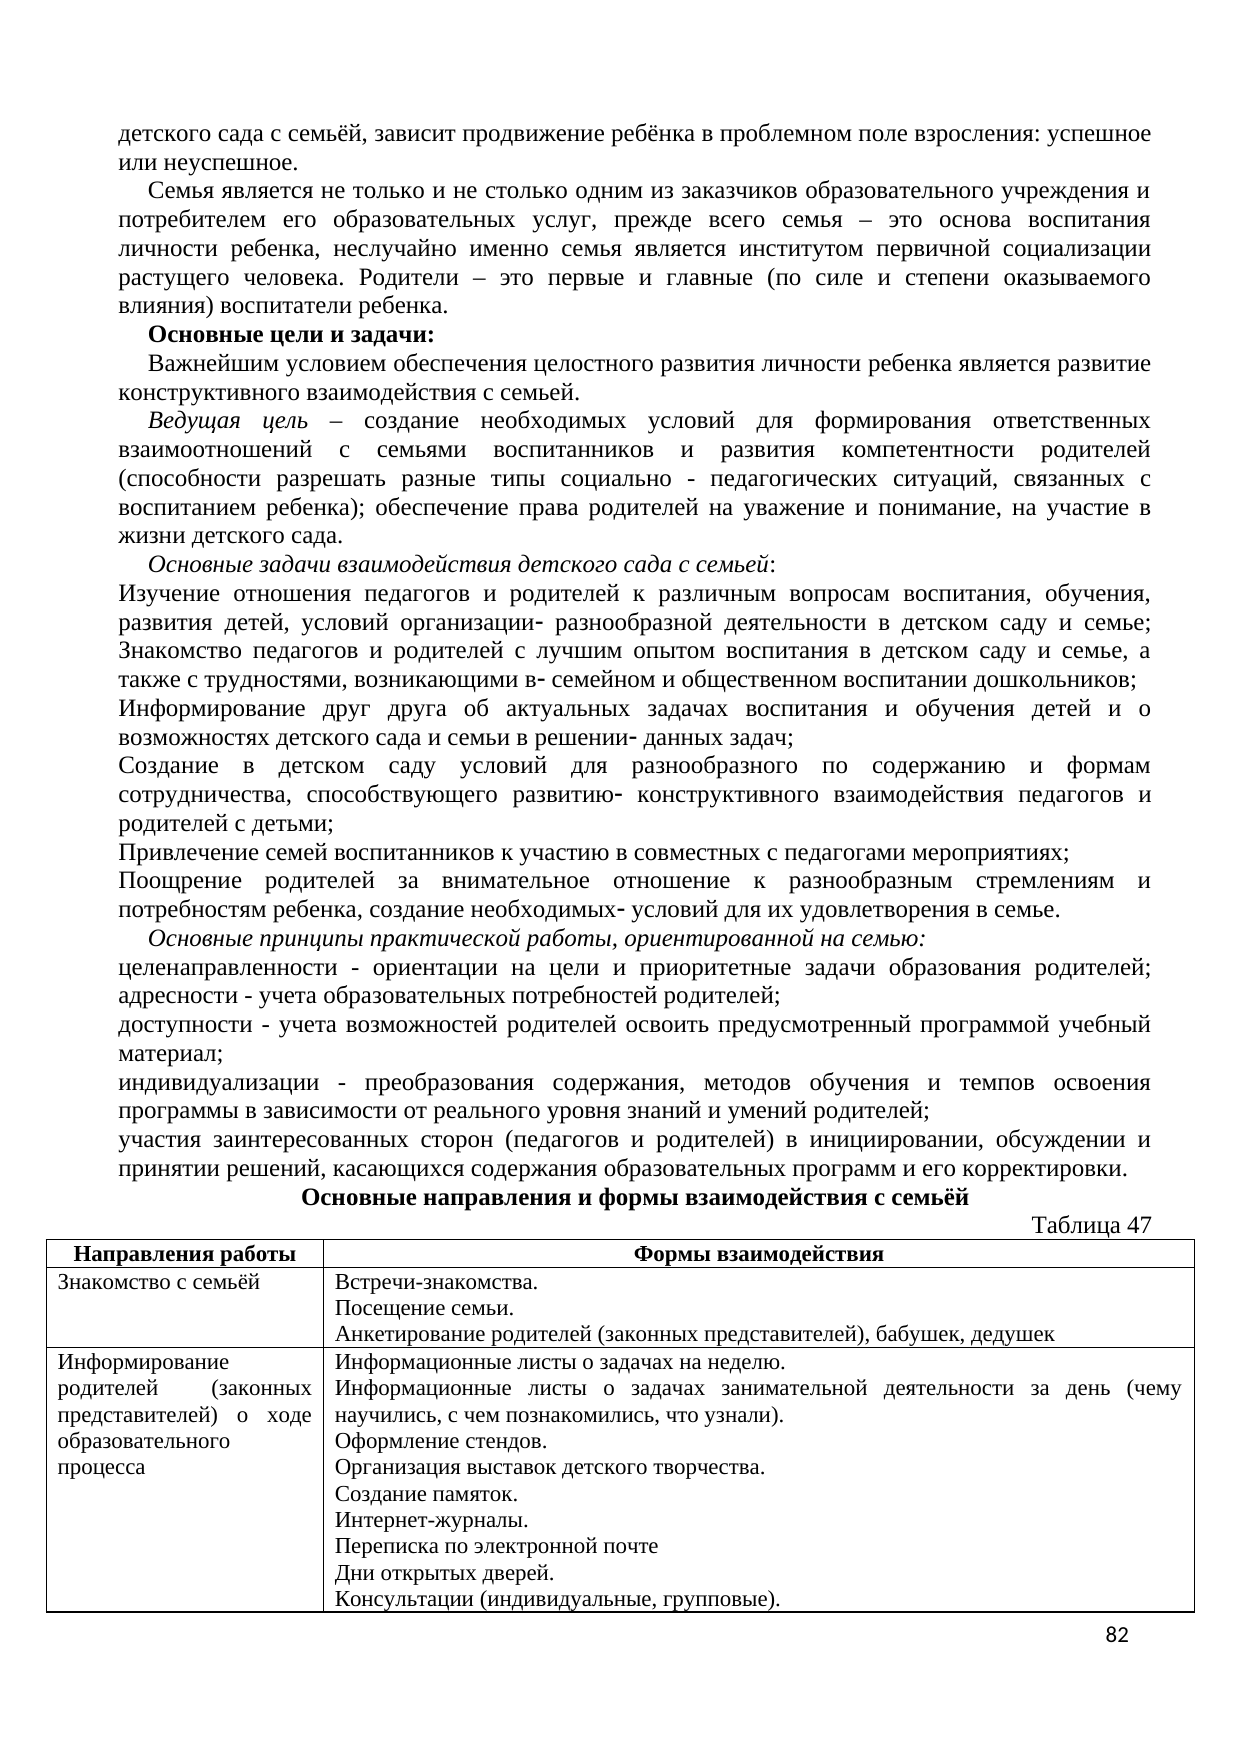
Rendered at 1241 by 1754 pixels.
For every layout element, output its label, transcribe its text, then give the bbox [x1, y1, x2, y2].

text индивидуализации - преобразования содержания, методов обучения и темпов освоения программы в зависимости от реального уровня знаний и умений родителей; [118, 1067, 1152, 1124]
text Основные задачи взаимодействия детского сада с семьей: [118, 549, 1152, 578]
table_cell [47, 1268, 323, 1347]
text доступности - учета возможностей родителей освоить предусмотренный программой учебный материал; [118, 1009, 1152, 1067]
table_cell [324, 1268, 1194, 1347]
text Создание в детском саду условий для разнообразного по содержанию и формам сотрудничества, способствующего развитию конструктивного взаимодействия педагогов и родителей с детьми; [118, 751, 1152, 837]
text Важнейшим условием обеспечения целостного развития личности ребенка является развитие конструктивного взаимодействия с семьей. [118, 348, 1152, 406]
text целенаправленности - ориентации на цели и приоритетные задачи образования родителей; адресности - учета образовательных потребностей родителей; [118, 952, 1152, 1009]
text Ведущая цель – создание необходимых условий для формирования ответственных взаимоотношений с семьями воспитанников и развития компетентности родителей (способности разрешать разные типы социально - педагогических ситуаций, связанных с воспитанием ребенка); обеспечение права родителей на уважение и понимание, на участие в жизни детского сада. [118, 406, 1152, 549]
text Основные принципы практической работы, ориентированной на семью: [118, 923, 1152, 952]
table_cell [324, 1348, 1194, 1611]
text Поощрение родителей за внимательное отношение к разнообразным стремлениям и потребностям ребенка, создание необходимых условий для их удовлетворения в семье. [118, 866, 1152, 923]
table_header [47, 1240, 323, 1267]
text участия заинтересованных сторон (педагогов и родителей) в инициировании, обсуждении и принятии решений, касающихся содержания образовательных программ и его корректировки. [118, 1124, 1152, 1182]
text Таблица 47 [118, 1211, 1152, 1239]
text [118, 118, 1152, 176]
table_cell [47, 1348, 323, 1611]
text Привлечение семей воспитанников к участию в совместных с педагогами мероприятиях; [118, 837, 1152, 866]
text Семья является не только и не столько одним из заказчиков образовательного учреждения и потребителем его образовательных услуг, прежде всего семья – это основа воспитания личности ребенка, неслучайно именно семья является институтом первичной социализации растущего человека. Родители – это первые и главные (по силе и степени оказываемого влияния) воспитатели ребенка. [118, 176, 1152, 319]
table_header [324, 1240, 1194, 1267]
text Основные цели и задачи: [118, 319, 1152, 348]
text Изучение отношения педагогов и родителей к различным вопросам воспитания, обучения, развития детей, условий организации разнообразной деятельности в детском саду и семье; Знакомство педагогов и родителей с лучшим опытом воспитания в детском саду и семье, а также с трудностями, возникающими в семейном и общественном воспитании дошкольников; [118, 578, 1152, 693]
text Информирование друг друга об актуальных задачах воспитания и обучения детей и о возможностях детского сада и семьи в решении данных задач; [118, 693, 1152, 751]
text Основные направления и формы взаимодействия с семьёй [118, 1182, 1152, 1211]
